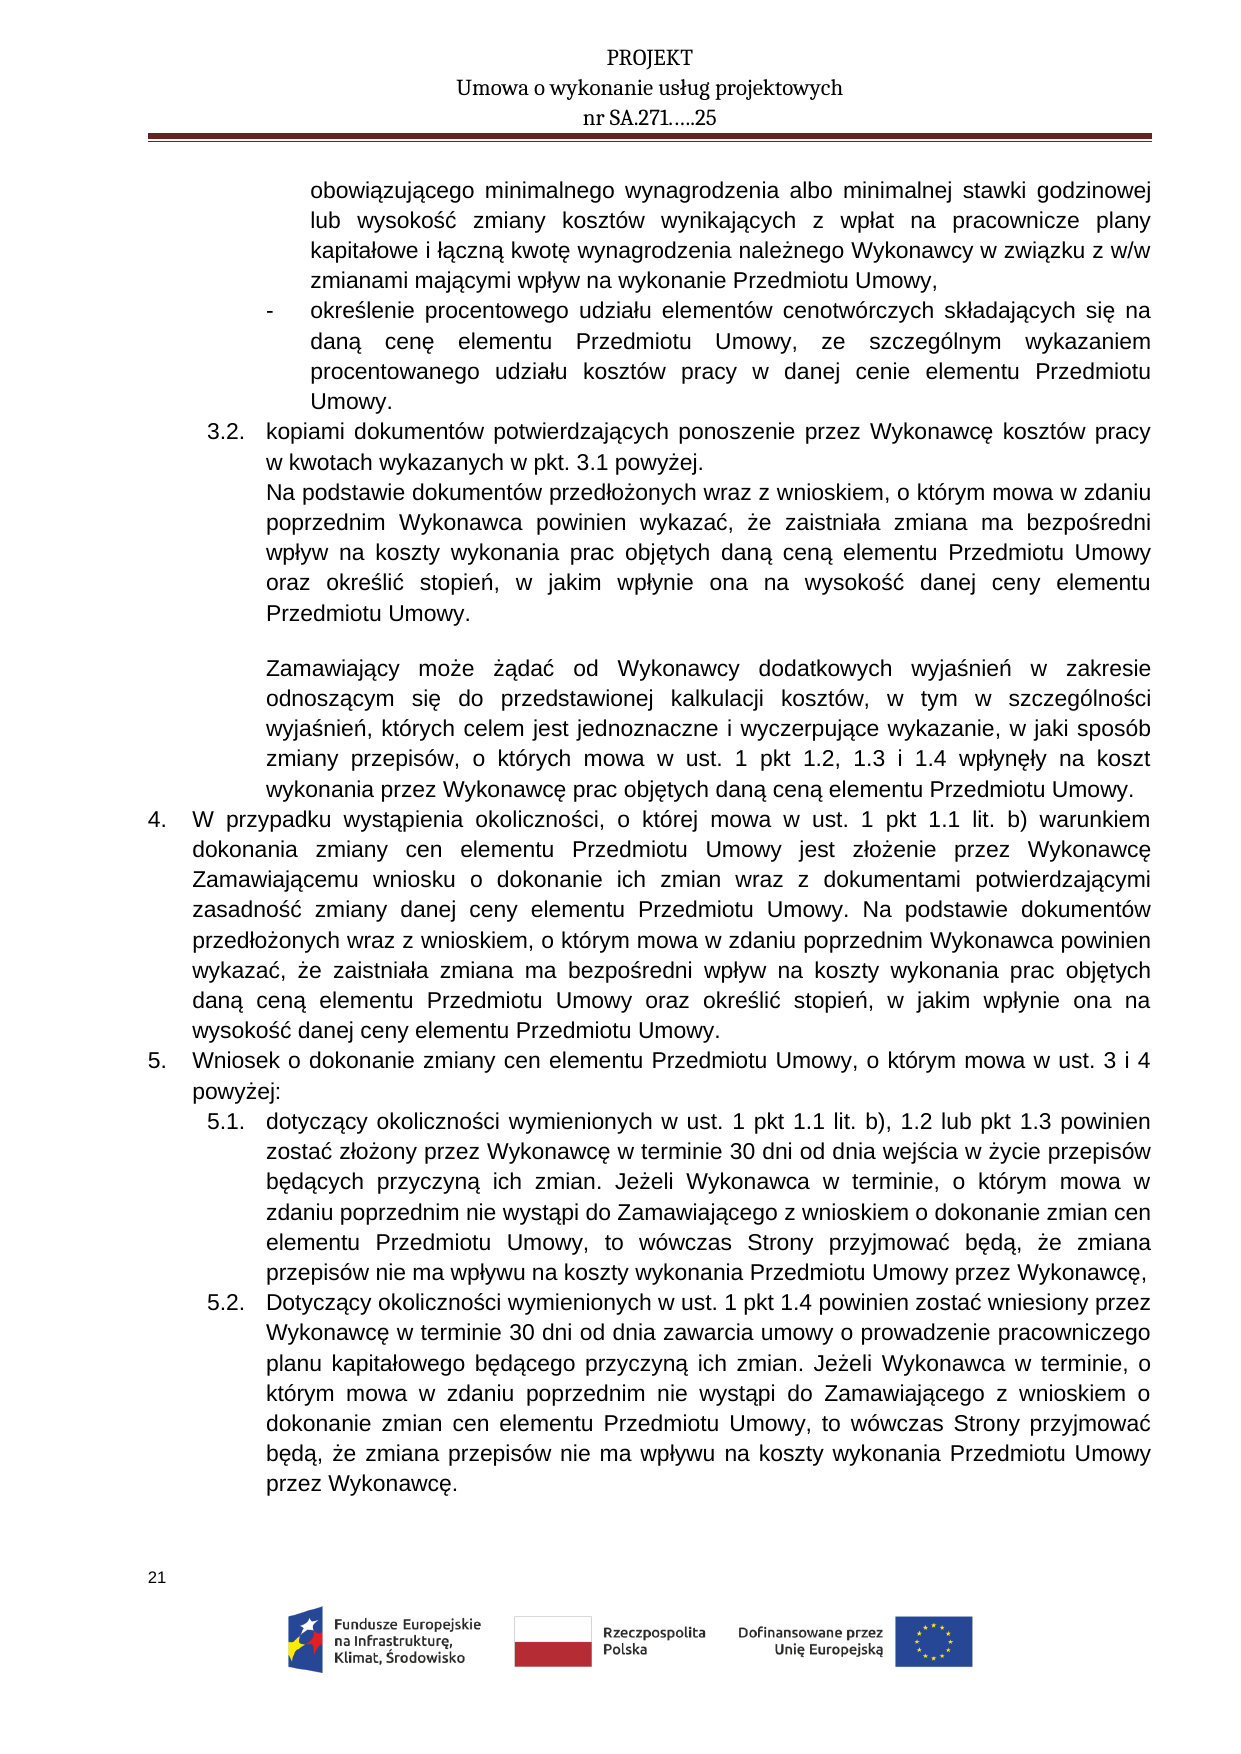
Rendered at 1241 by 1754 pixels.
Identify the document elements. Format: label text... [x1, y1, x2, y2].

subtitle Na podstawie dokumentów przedłożonych wraz z wnioskiem, o którym mowa w zdaniu poprzednim Wykonawca powinien wykazać, że zaistniała zmiana ma bezpośredni wpływ na koszty wykonania prac objętych daną ceną elementu Przedmiotu Umowy oraz określić stopień, w jakim wpłynie ona na wysokość danej ceny elementu Przedmiotu Umowy. [266, 479, 1152, 626]
subtitle kopiami dokumentów potwierdzających ponoszenie przez Wykonawcę kosztów pracy w kwotach wykazanych w pkt. 3.1 powyżej. [207, 418, 1152, 475]
subtitle W przypadku wystąpienia okoliczności, o której mowa w ust. 1 pkt 1.1 lit. b) warunkiem dokonania zmiany cen elementu Przedmiotu Umowy jest złożenie przez Wykonawcę Zamawiającemu wniosku o dokonanie ich zmian wraz z dokumentami potwierdzającymi zasadność zmiany danej ceny elementu Przedmiotu Umowy. Na podstawie dokumentów przedłożonych wraz z wnioskiem, o którym mowa w zdaniu poprzednim Wykonawca powinien wykazać, że zaistniała zmiana ma bezpośredni wpływ na koszty wykonania prac objętych daną ceną elementu Przedmiotu Umowy oraz określić stopień, w jakim wpłynie ona na wysokość danej ceny elementu Przedmiotu Umowy. [148, 806, 1152, 1043]
text - określenie procentowego udziału elementów cenotwórczych składających się na daną cenę elementu Przedmiotu Umowy, ze szczególnym wykazaniem procentowanego udziału kosztów pracy w danej cenie elementu Przedmiotu Umowy. [266, 297, 1152, 414]
subtitle Wniosek o dokonanie zmiany cen elementu Przedmiotu Umowy, o którym mowa w ust. 3 i 4 powyżej: [148, 1047, 1152, 1104]
picture [271, 1589, 991, 1690]
subtitle dotyczący okoliczności wymienionych w ust. 1 pkt 1.1 lit. b), 1.2 lub pkt 1.3 powinien zostać złożony przez Wykonawcę w terminie 30 dni od dnia wejścia w życie przepisów będących przyczyną ich zmian. Jeżeli Wykonawca w terminie, o którym mowa w zdaniu poprzednim nie wystąpi do Zamawiającego z wnioskiem o dokonanie zmian cen elementu Przedmiotu Umowy, to wówczas Strony przyjmować będą, że zmiana przepisów nie ma wpływu na koszty wykonania Przedmiotu Umowy przez Wykonawcę, [207, 1108, 1152, 1285]
subtitle Dotyczący okoliczności wymienionych w ust. 1 pkt 1.4 powinien zostać wniesiony przez Wykonawcę w terminie 30 dni od dnia zawarcia umowy o prowadzenie pracowniczego planu kapitałowego będącego przyczyną ich zmian. Jeżeli Wykonawca w terminie, o którym mowa w zdaniu poprzednim nie wystąpi do Zamawiającego z wnioskiem o dokonanie zmian cen elementu Przedmiotu Umowy, to wówczas Strony przyjmować będą, że zmiana przepisów nie ma wpływu na koszty wykonania Przedmiotu Umowy przez Wykonawcę. [207, 1289, 1152, 1497]
subtitle Zamawiający może żądać od Wykonawcy dodatkowych wyjaśnień w zakresie odnoszącym się do przedstawionej kalkulacji kosztów, w tym w szczególności wyjaśnień, których celem jest jednoznaczne i wyczerpujące wykazanie, w jaki sposób zmiany przepisów, o których mowa w ust. 1 pkt 1.2, 1.3 i 1.4 wpłynęły na koszt wykonania przez Wykonawcę prac objętych daną ceną elementu Przedmiotu Umowy. [266, 655, 1152, 802]
